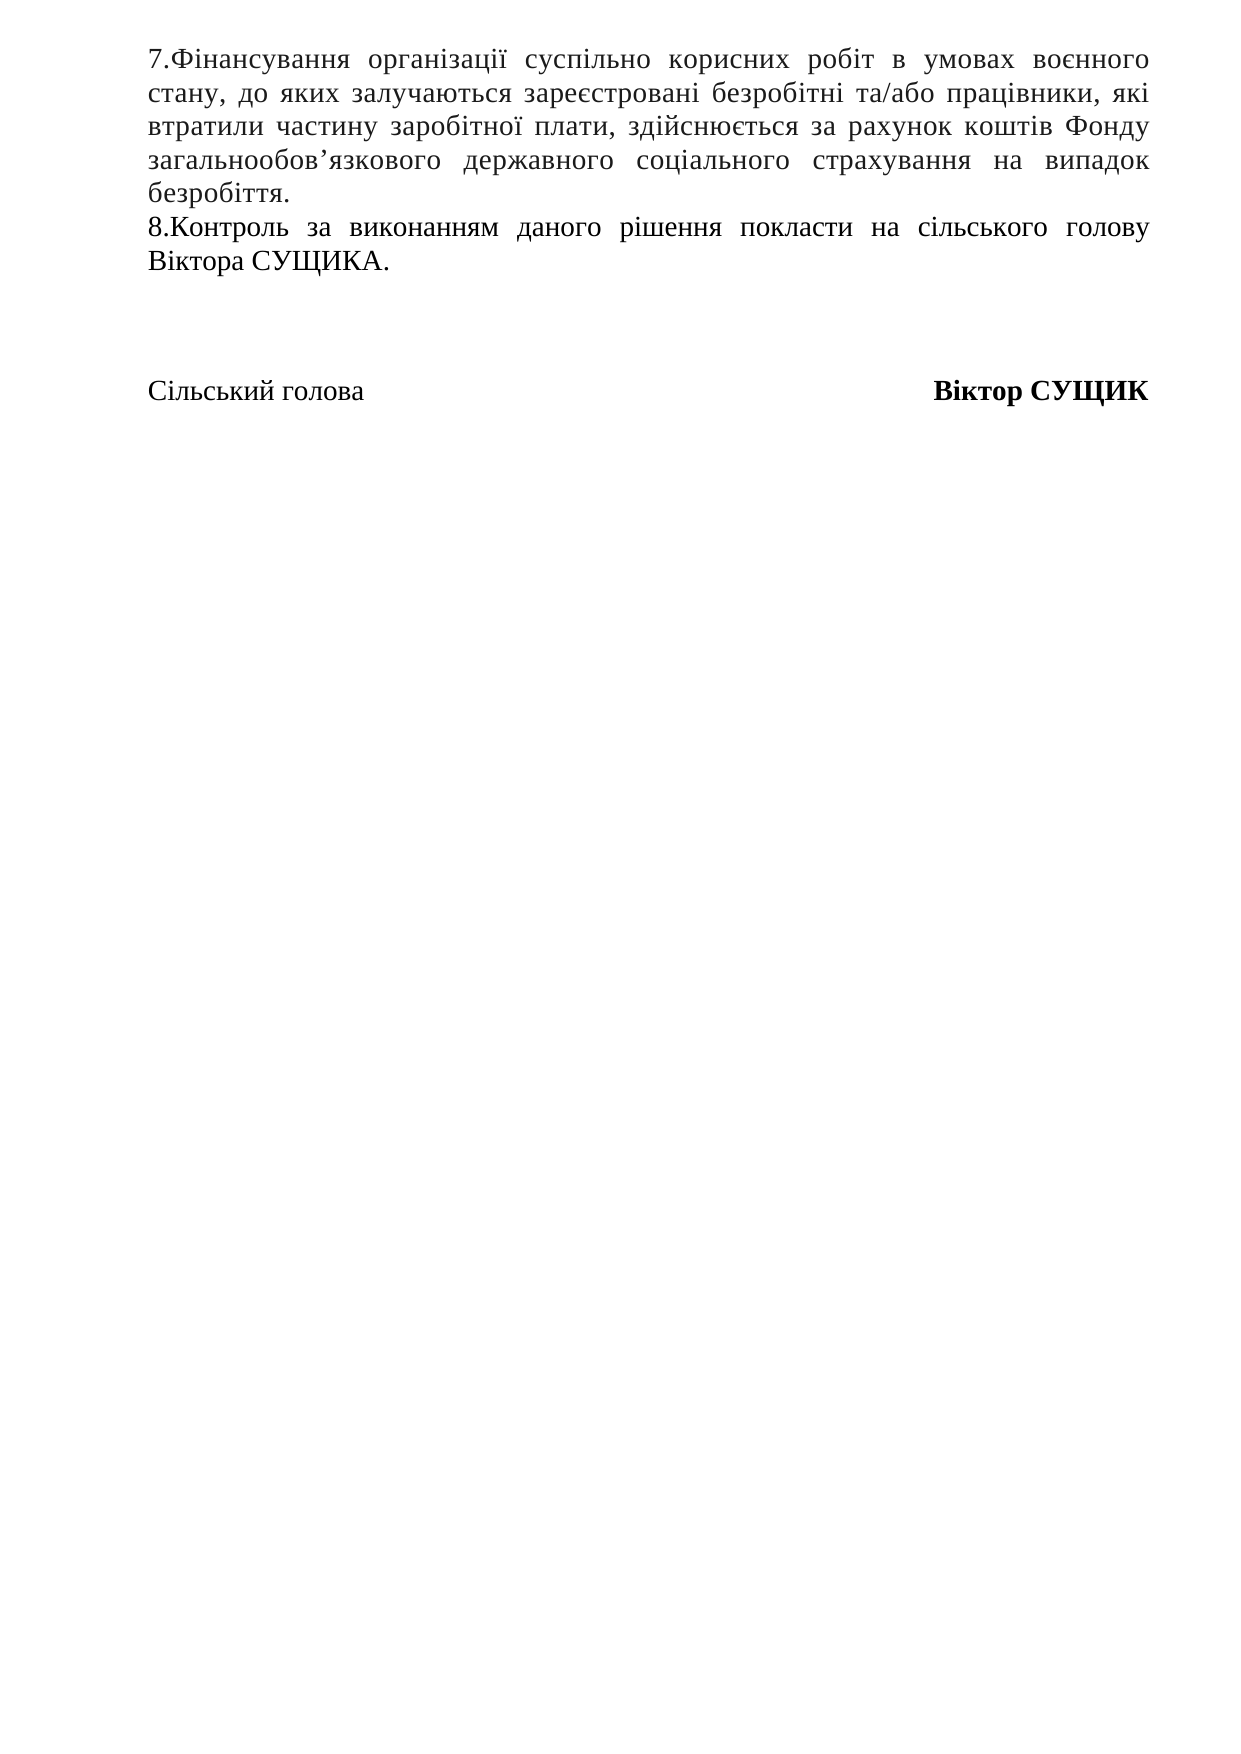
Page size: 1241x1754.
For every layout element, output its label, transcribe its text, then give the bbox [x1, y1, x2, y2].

text 7.Фінансування організації суспільно корисних робіт в умовах воєнного стану, до яких залучаються зареєстровані безробітні та/або працівники, які втратили частину заробітної плати, здійснюється за рахунок коштів Фонду загальнообов’язкового державного соціального страхування на випадок безробіття. [148, 41, 1152, 209]
text 8.Контроль за виконанням даного рішення покласти на сільського голову Віктора СУЩИКА. [148, 209, 1152, 276]
text Сільський голова Віктор СУЩИК [148, 373, 1152, 407]
